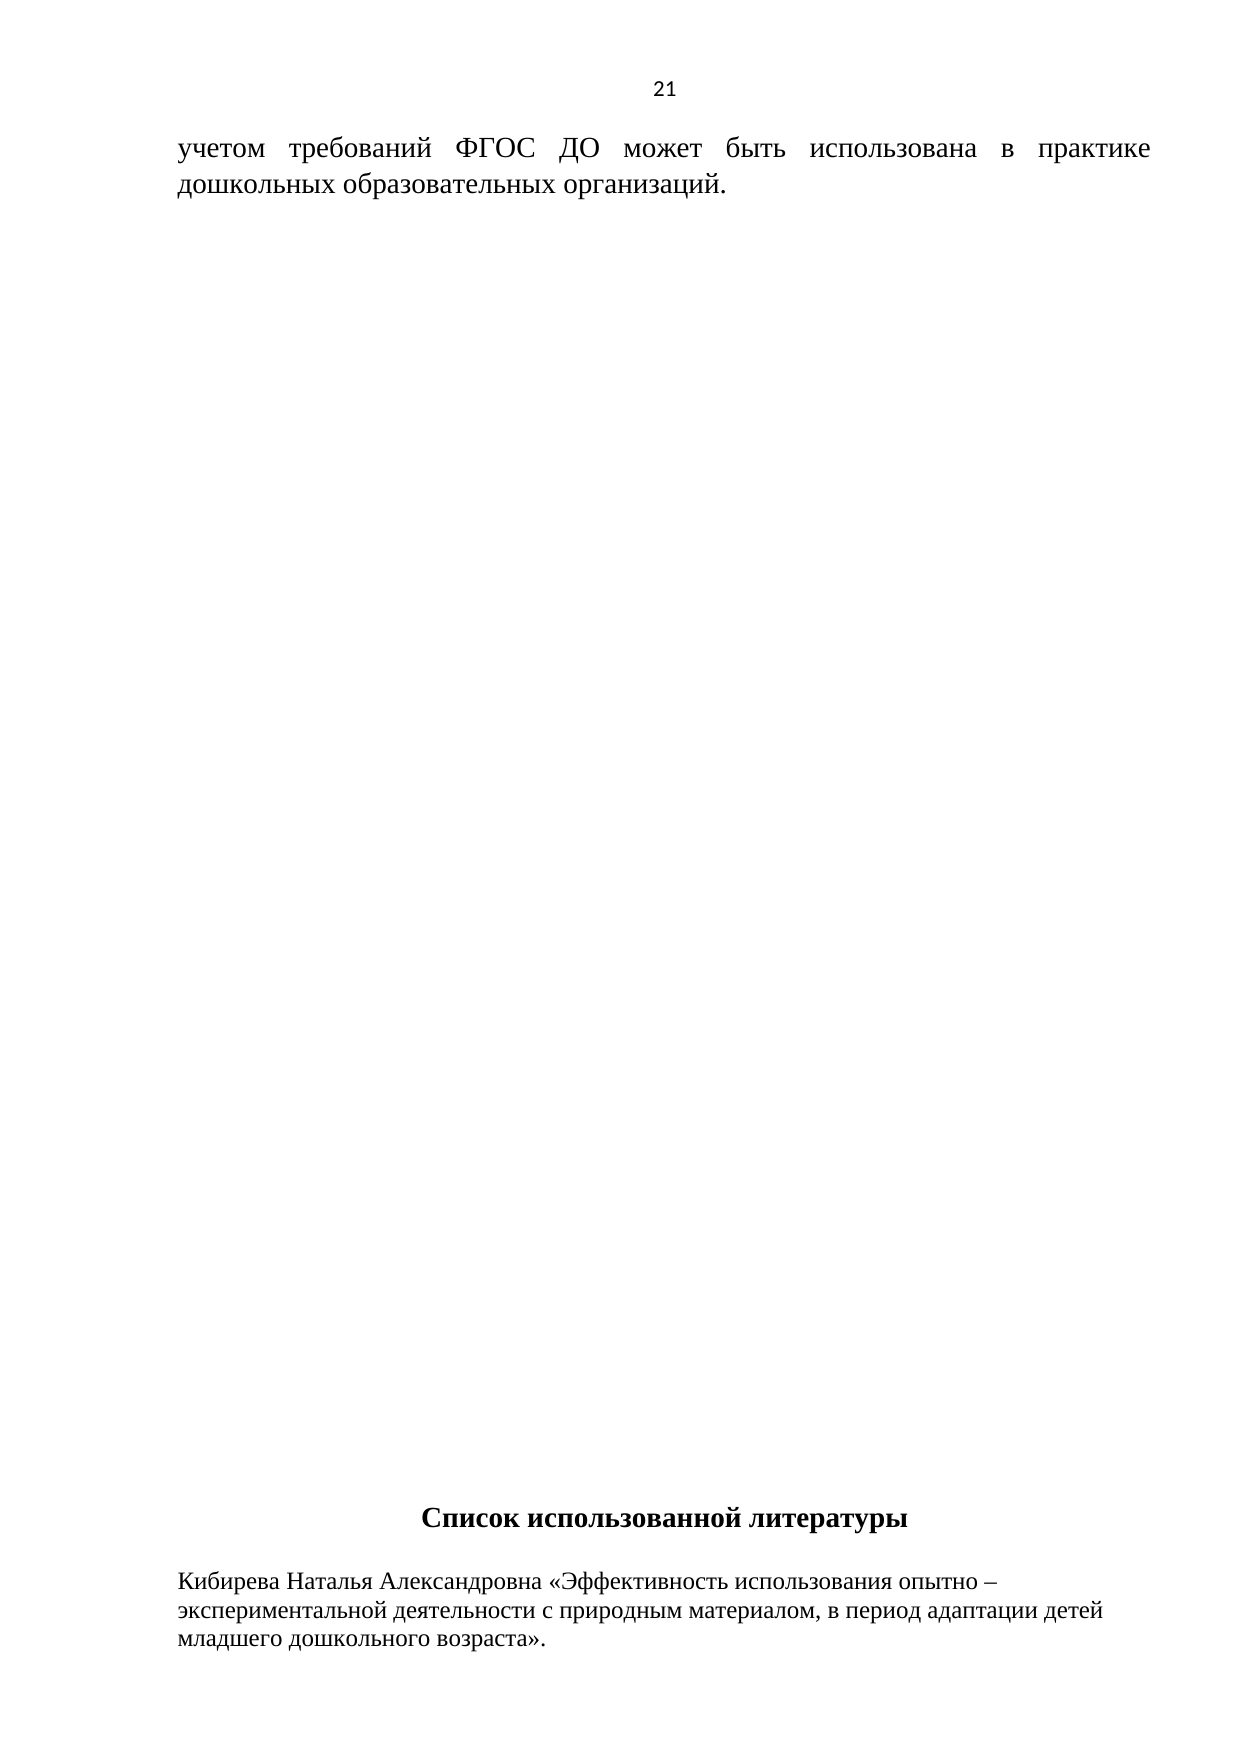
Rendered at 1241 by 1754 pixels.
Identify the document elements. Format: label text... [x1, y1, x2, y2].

text Список использованной литературы [177, 1501, 1152, 1534]
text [177, 130, 1152, 199]
